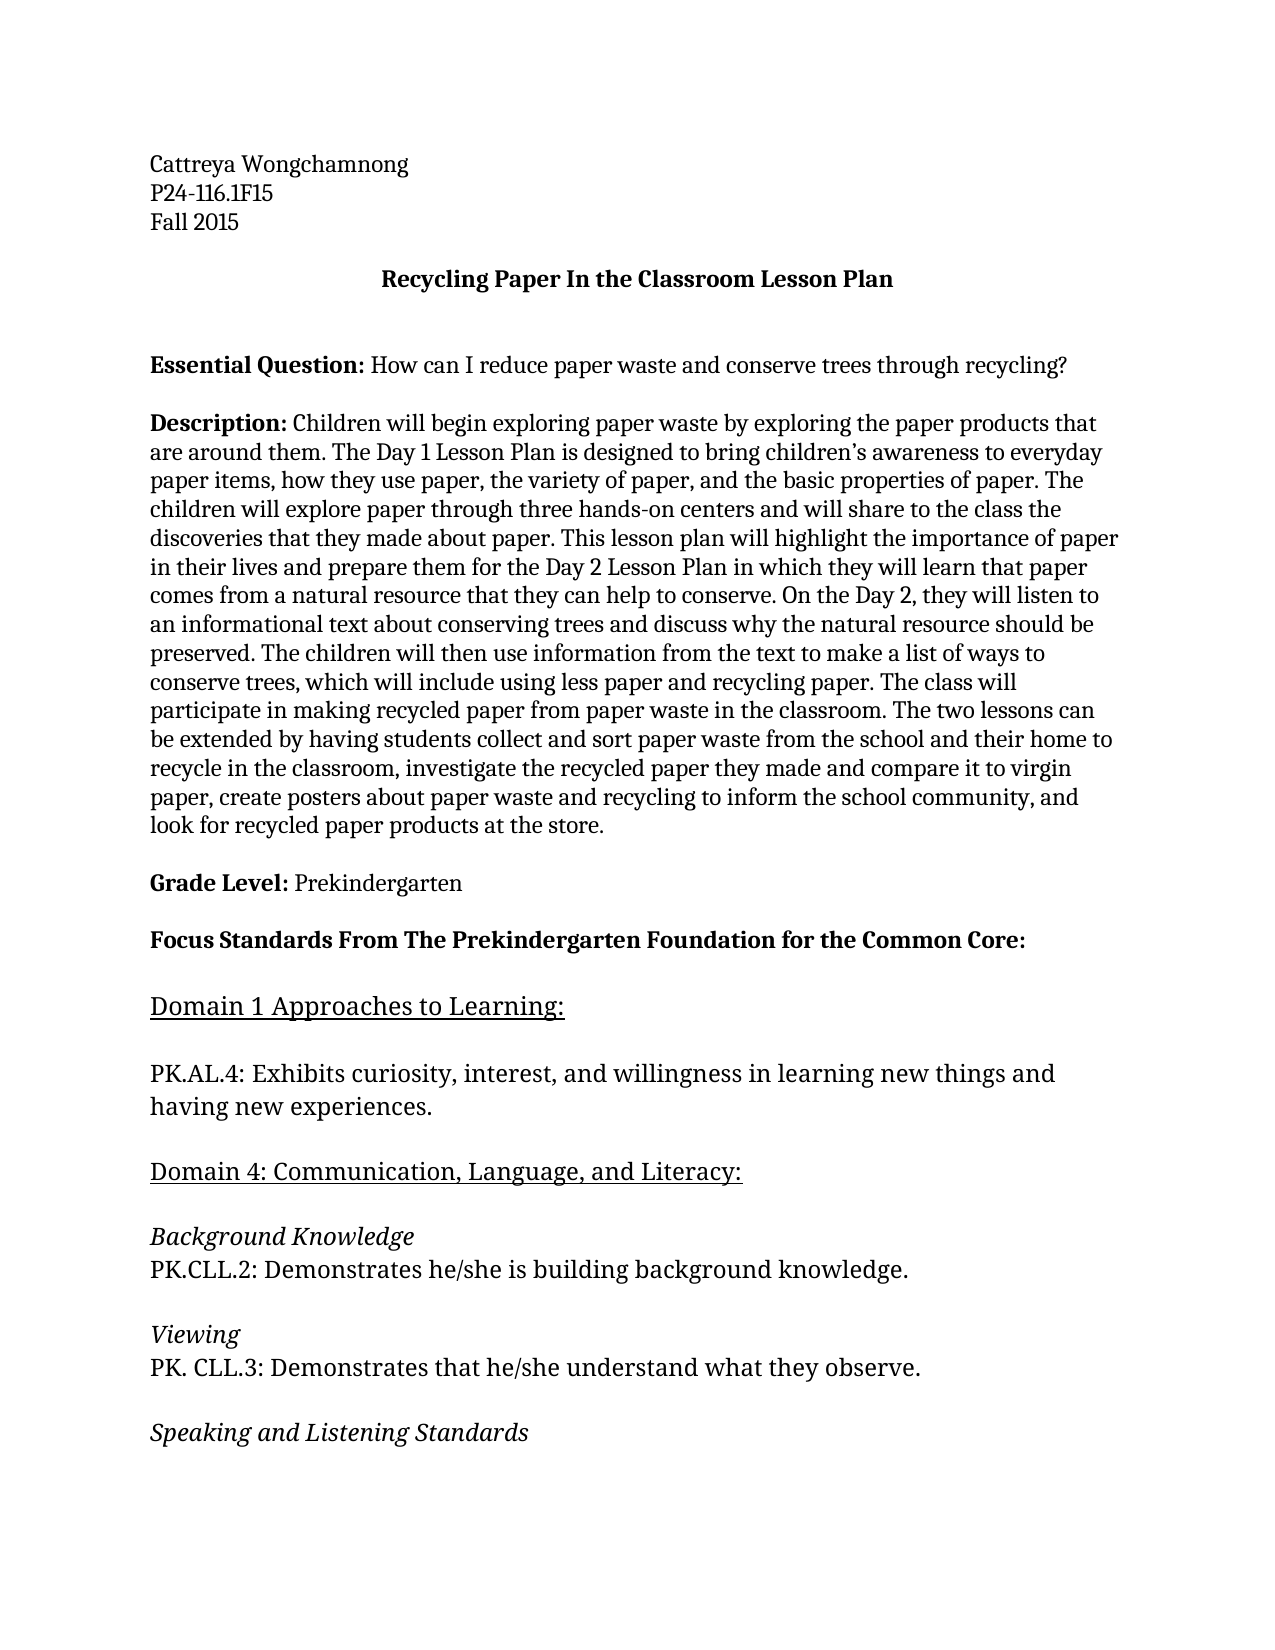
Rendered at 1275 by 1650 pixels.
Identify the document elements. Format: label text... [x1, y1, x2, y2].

text PK.CLL.2: Demonstrates he/she is building background knowledge. [150, 1253, 1125, 1285]
text PK.AL.4: Exhibits curiosity, interest, and willingness in learning new things and having new experiences. [150, 1057, 1125, 1122]
text Domain 4: Communication, Language, and Literacy: [150, 1155, 1125, 1188]
text Recycling Paper In the Classroom Lesson Plan [150, 265, 1125, 294]
text Domain 1 Approaches to Learning: [150, 989, 1125, 1023]
text Focus Standards From The Prekindergarten Foundation for the Common Core: [150, 926, 1125, 955]
text Essential Question: How can I reduce paper waste and conserve trees through recycling? [150, 351, 1125, 380]
text Speaking and Listening Standards [150, 1416, 1125, 1448]
text Cattreya Wongchamnong [150, 150, 1125, 179]
text PK. CLL.3: Demonstrates that he/she understand what they observe. [150, 1351, 1125, 1383]
text Fall 2015 [150, 207, 1125, 236]
text Background Knowledge [150, 1220, 1125, 1253]
text P24-116.1F15 [150, 179, 1125, 207]
text Description: Children will begin exploring paper waste by exploring the paper products that are around them. The Day 1 Lesson Plan is designed to bring children’s awareness to everyday paper items, how they use paper, the variety of paper, and the basic properties of paper. The children will explore paper through three hands-on centers and will share to the class the discoveries that they made about paper. This lesson plan will highlight the importance of paper in their lives and prepare them for the Day 2 Lesson Plan in which they will learn that paper comes from a natural resource that they can help to conserve. On the Day 2, they will listen to an informational text about conserving trees and discuss why the natural resource should be preserved. The children will then use information from the text to make a list of ways to conserve trees, which will include using less paper and recycling paper. The class will participate in making recycled paper from paper waste in the classroom. The two lessons can be extended by having students collect and sort paper waste from the school and their home to recycle in the classroom, investigate the recycled paper they made and compare it to virgin paper, create posters about paper waste and recycling to inform the school community, and look for recycled paper products at the store. [150, 409, 1125, 840]
text Grade Level: Prekindergarten [150, 869, 1125, 897]
text Viewing [150, 1318, 1125, 1351]
